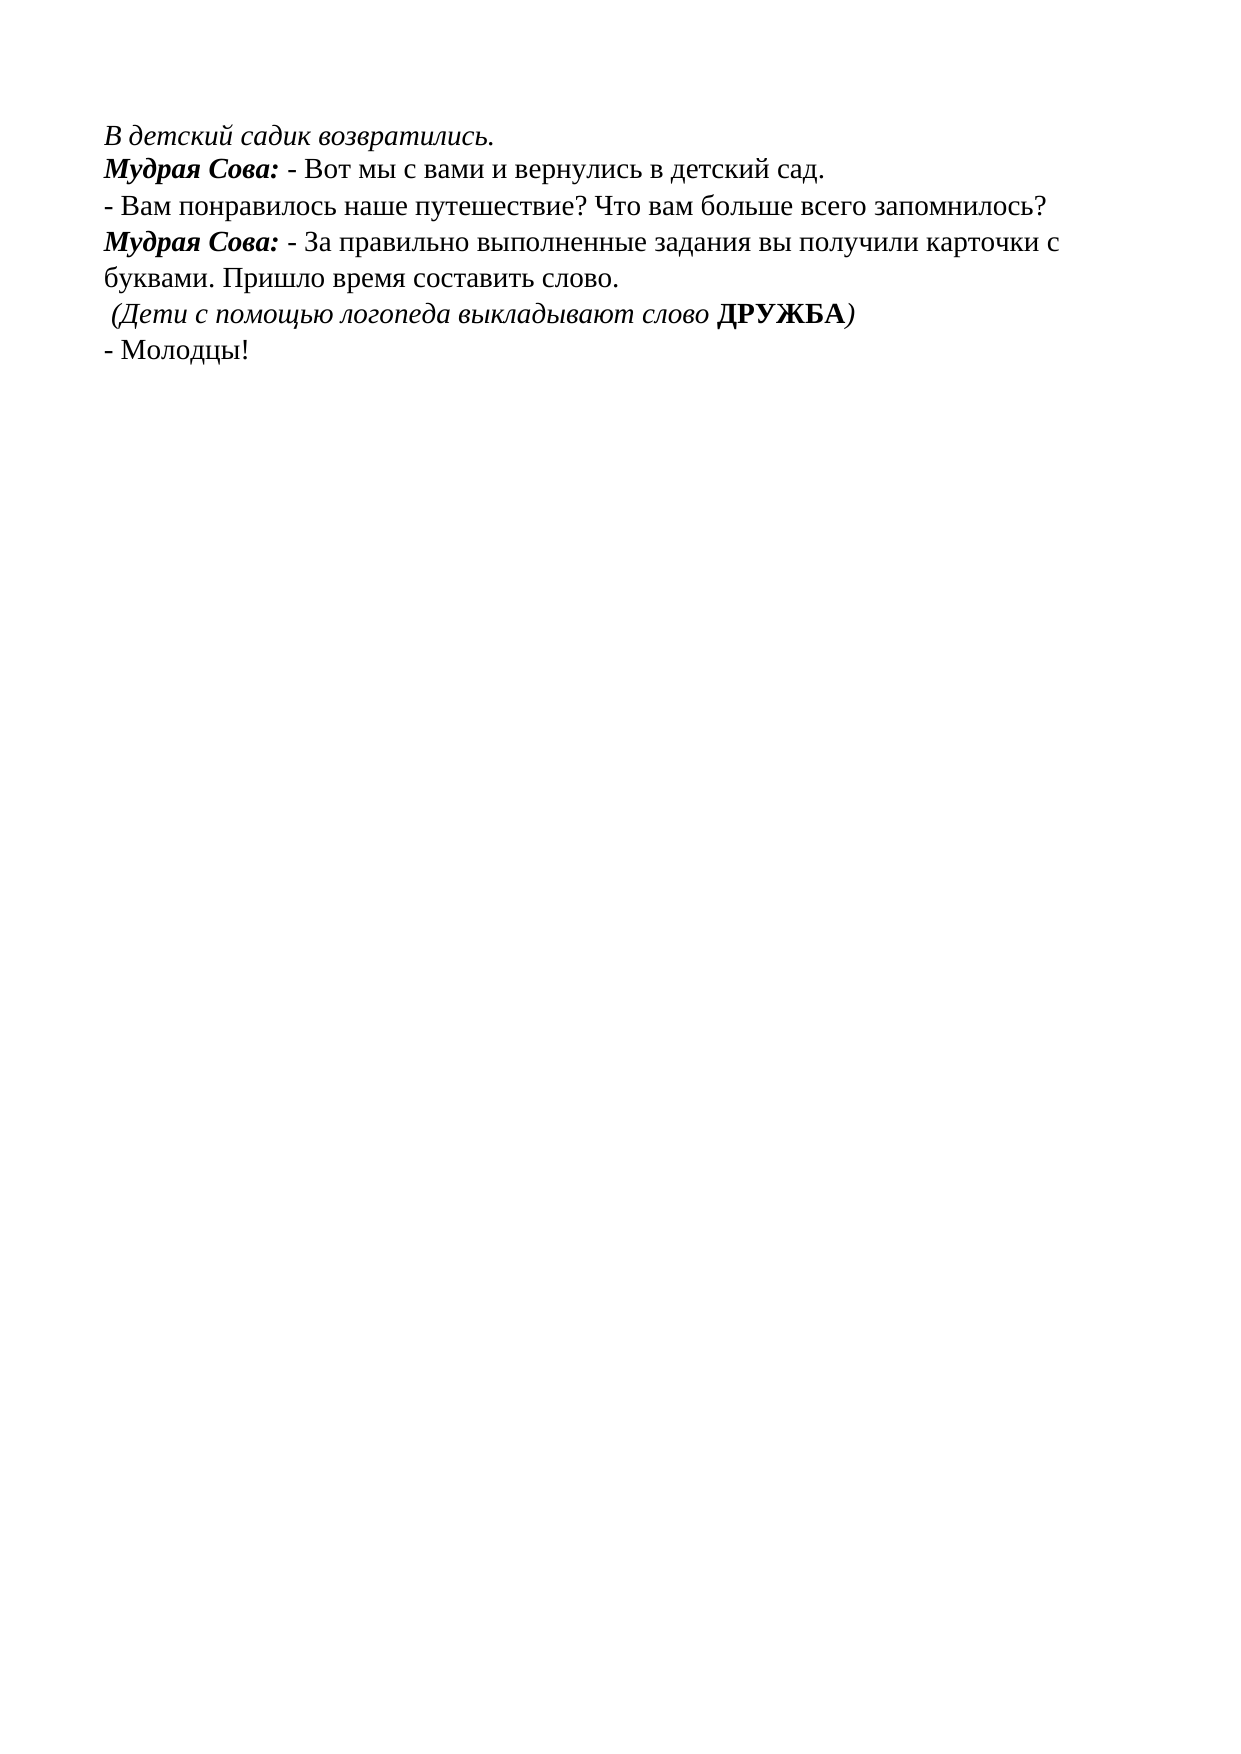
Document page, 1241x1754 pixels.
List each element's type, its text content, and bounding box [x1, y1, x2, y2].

text В детский садик возвратились. [103, 118, 1152, 152]
text (Дети с помощью логопеда выкладывают слово ДРУЖБА) [103, 296, 1152, 330]
text - Молодцы! [103, 332, 1152, 366]
text Мудрая Сова: - За правильно выполненные задания вы получили карточки с буквами. Пришло время составить слово. [103, 224, 1152, 294]
text - Вам понравилось наше путешествие? Что вам больше всего запомнилось? [103, 188, 1152, 221]
text Мудрая Сова: - Вот мы с вами и вернулись в детский сад. [103, 152, 1152, 185]
